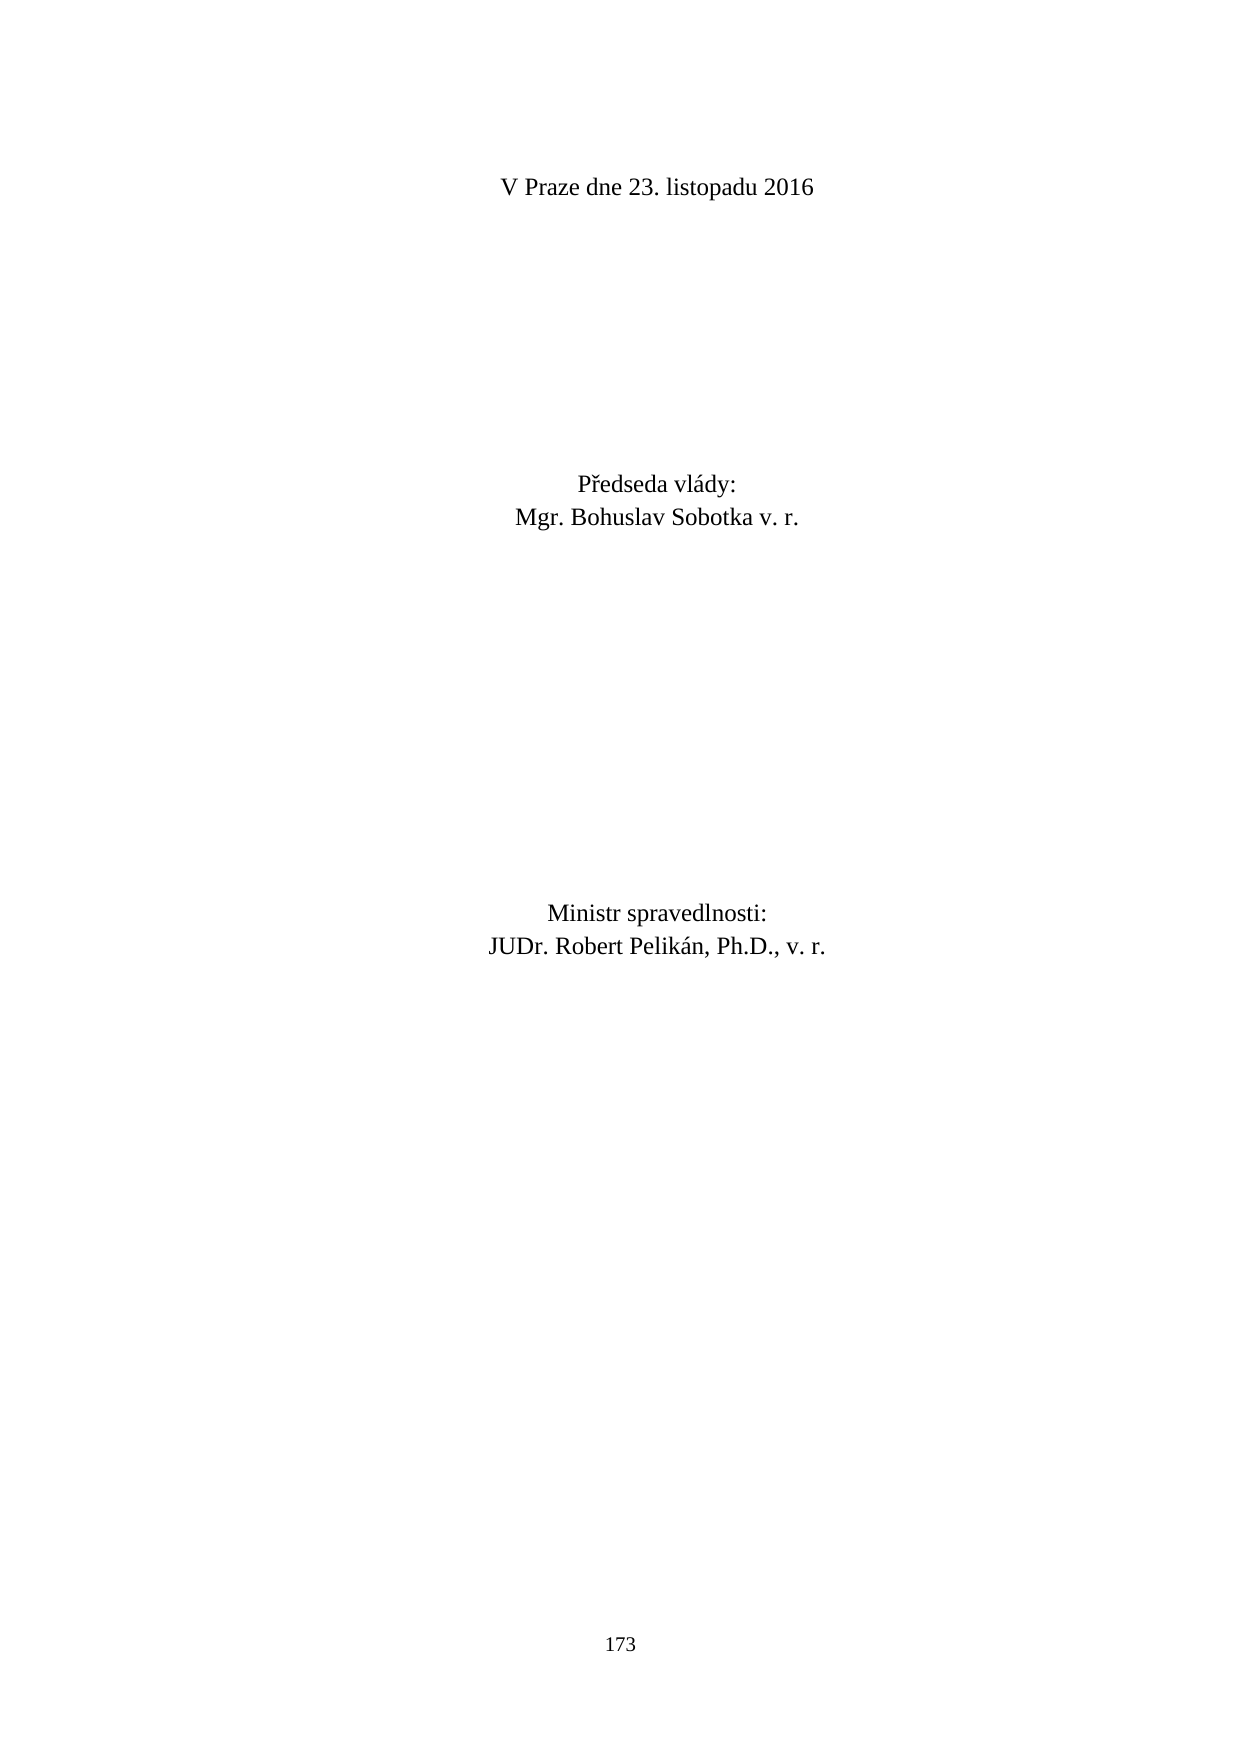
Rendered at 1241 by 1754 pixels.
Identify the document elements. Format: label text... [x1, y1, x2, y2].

text Mgr. Bohuslav Sobotka v. r. [148, 502, 1093, 531]
text JUDr. Robert Pelikán, Ph.D., v. r. [148, 931, 1093, 960]
text V Praze dne 23. listopadu 2016 [148, 172, 1093, 200]
text Ministr spravedlnosti: [148, 898, 1093, 927]
text Předseda vlády: [148, 469, 1093, 498]
